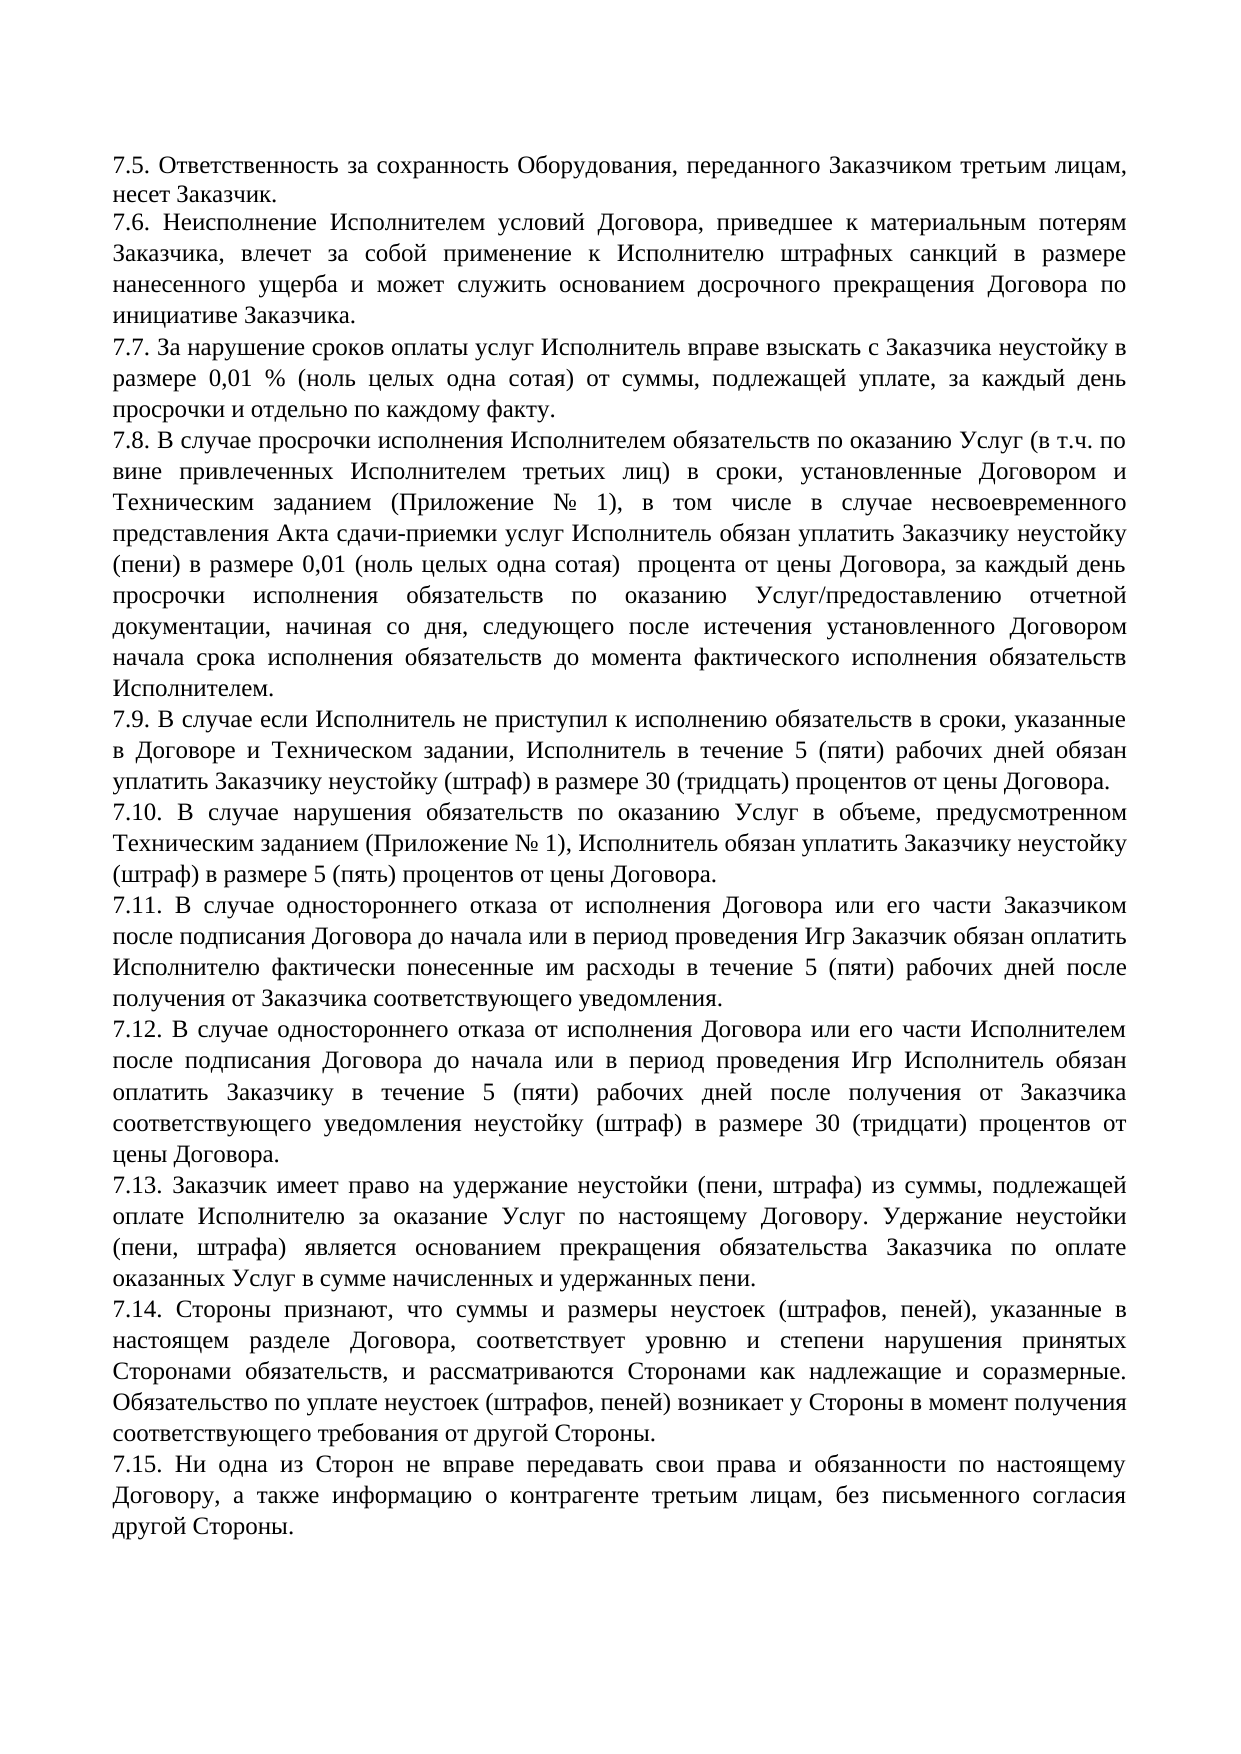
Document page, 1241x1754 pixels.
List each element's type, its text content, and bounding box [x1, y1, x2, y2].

text 7.6. Неисполнение Исполнителем условий Договора, приведшее к материальным потерям Заказчика, влечет за собой применение к Исполнителю штрафных санкций в размере нанесенного ущерба и может служить основанием досрочного прекращения Договора по инициативе Заказчика. [112, 207, 1128, 329]
text 7.10. В случае нарушения обязательств по оказанию Услуг в объеме, предусмотренном Техническим заданием (Приложение № 1), Исполнитель обязан уплатить Заказчику неустойку (штраф) в размере 5 (пять) процентов от цены Договора. [112, 797, 1128, 888]
text 7.8. В случае просрочки исполнения Исполнителем обязательств по оказанию Услуг (в т.ч. по вине привлеченных Исполнителем третьих лиц) в сроки, установленные Договором и Техническим заданием (Приложение № 1), в том числе в случае несвоевременного представления Акта сдачи-приемки услуг Исполнитель обязан уплатить Заказчику неустойку (пени) в размере 0,01 (ноль целых одна сотая) процента от цены Договора, за каждый день просрочки исполнения обязательств по оказанию Услуг/предоставлению отчетной документации, начиная со дня, следующего после истечения установленного Договором начала срока исполнения обязательств до момента фактического исполнения обязательств Исполнителем. [112, 425, 1128, 702]
text 7.13. Заказчик имеет право на удержание неустойки (пени, штрафа) из суммы, подлежащей оплате Исполнителю за оказание Услуг по настоящему Договору. Удержание неустойки (пени, штрафа) является основанием прекращения обязательства Заказчика по оплате оказанных Услуг в сумме начисленных и удержанных пени. [112, 1170, 1128, 1292]
text 7.12. В случае одностороннего отказа от исполнения Договора или его части Исполнителем после подписания Договора до начала или в период проведения Игр Исполнитель обязан оплатить Заказчику в течение 5 (пяти) рабочих дней после получения от Заказчика соответствующего уведомления неустойку (штраф) в размере 30 (тридцати) процентов от цены Договора. [112, 1014, 1128, 1167]
text 7.14. Стороны признают, что суммы и размеры неустоек (штрафов, пеней), указанные в настоящем разделе Договора, соответствует уровню и степени нарушения принятых Сторонами обязательств, и рассматриваются Сторонами как надлежащие и соразмерные. Обязательство по уплате неустоек (штрафов, пеней) возникает у Стороны в момент получения соответствующего требования от другой Стороны. [112, 1294, 1128, 1447]
text 7.9. В случае если Исполнитель не приступил к исполнению обязательств в сроки, указанные в Договоре и Техническом задании, Исполнитель в течение 5 (пяти) рабочих дней обязан уплатить Заказчику неустойку (штраф) в размере 30 (тридцать) процентов от цены Договора. [112, 704, 1128, 795]
text 7.7. За нарушение сроков оплаты услуг Исполнитель вправе взыскать с Заказчика неустойку в размере 0,01 % (ноль целых одна сотая) от суммы, подлежащей уплате, за каждый день просрочки и отдельно по каждому факту. [112, 332, 1128, 422]
text 7.15. Ни одна из Сторон не вправе передавать свои права и обязанности по настоящему Договору, а также информацию о контрагенте третьим лицам, без письменного согласия другой Стороны. [112, 1449, 1128, 1540]
text 7.5. Ответственность за сохранность Оборудования, переданного Заказчиком третьим лицам, несет Заказчик. [112, 150, 1128, 207]
text 7.11. В случае одностороннего отказа от исполнения Договора или его части Заказчиком после подписания Договора до начала или в период проведения Игр Заказчик обязан оплатить Исполнителю фактически понесенные им расходы в течение 5 (пяти) рабочих дней после получения от Заказчика соответствующего уведомления. [112, 890, 1128, 1012]
